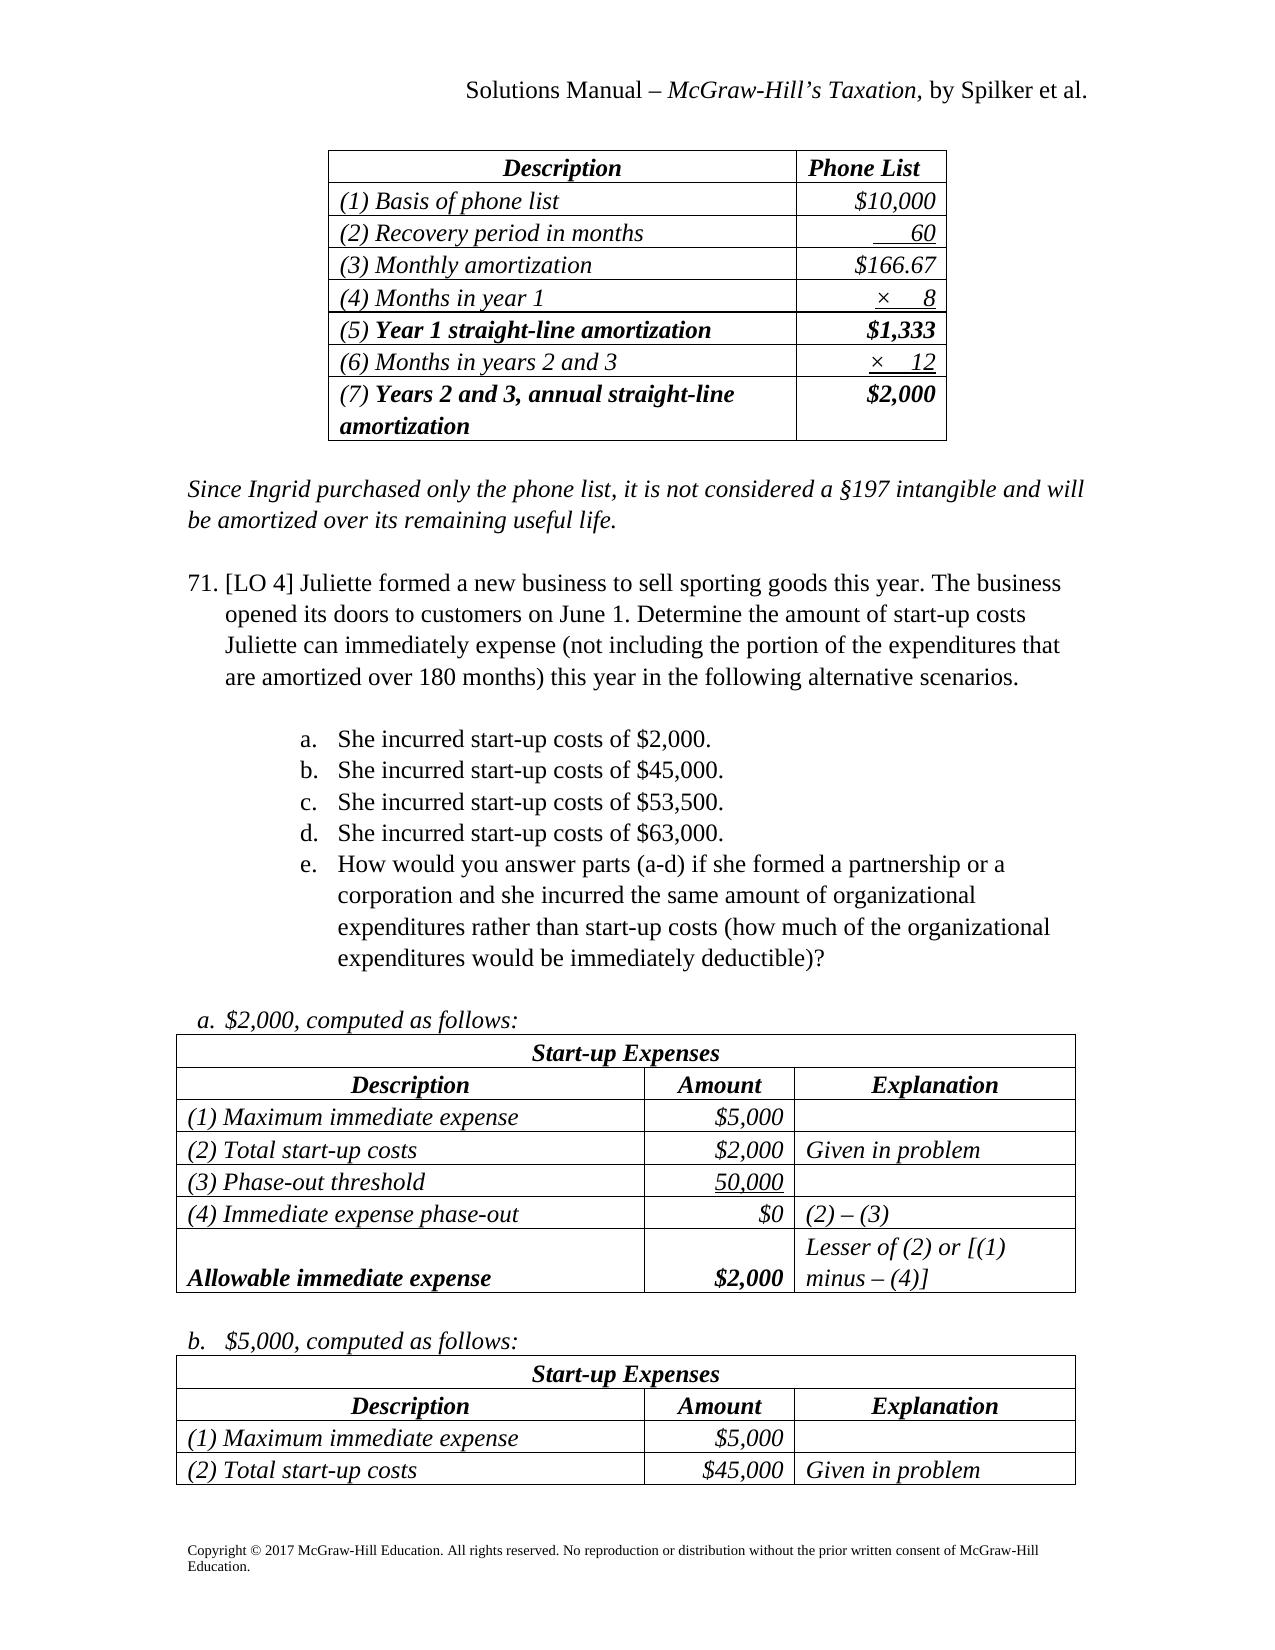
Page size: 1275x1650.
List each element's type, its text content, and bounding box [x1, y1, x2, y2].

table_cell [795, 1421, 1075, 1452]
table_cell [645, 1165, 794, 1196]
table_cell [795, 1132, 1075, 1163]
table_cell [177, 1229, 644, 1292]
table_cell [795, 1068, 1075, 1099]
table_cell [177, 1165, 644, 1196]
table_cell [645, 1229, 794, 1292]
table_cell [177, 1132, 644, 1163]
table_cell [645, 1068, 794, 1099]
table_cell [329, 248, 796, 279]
list She incurred start-up costs of $53,500. [300, 784, 1087, 816]
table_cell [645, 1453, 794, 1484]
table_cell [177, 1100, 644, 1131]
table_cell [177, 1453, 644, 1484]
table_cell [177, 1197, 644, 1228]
list How would you answer parts (a-d) if she formed a partnership or a corporation and she incurred the same amount of organizational expenditures rather than start-up costs (how much of the organizational expenditures would be immediately deductible)? [300, 847, 1087, 972]
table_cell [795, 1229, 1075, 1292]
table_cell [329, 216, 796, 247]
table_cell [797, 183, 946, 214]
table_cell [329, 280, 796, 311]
list $2,000, computed as follows: [197, 1003, 1087, 1034]
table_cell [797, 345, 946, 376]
list [LO 4] Juliette formed a new business to sell sporting goods this year. The business opened its doors to customers on June 1. Determine the amount of start-up costs Juliette can immediately expense (not including the portion of the expenditures that are amortized over 180 months) this year in the following alternative scenarios. [187, 566, 1087, 691]
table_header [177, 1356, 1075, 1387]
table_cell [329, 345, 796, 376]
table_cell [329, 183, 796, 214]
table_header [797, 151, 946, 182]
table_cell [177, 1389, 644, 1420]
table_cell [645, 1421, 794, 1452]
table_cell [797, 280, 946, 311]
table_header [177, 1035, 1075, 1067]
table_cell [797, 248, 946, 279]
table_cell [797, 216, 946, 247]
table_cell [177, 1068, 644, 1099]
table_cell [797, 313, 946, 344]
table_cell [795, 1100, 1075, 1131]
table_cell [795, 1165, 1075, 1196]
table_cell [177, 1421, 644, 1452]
text Since Ingrid purchased only the phone list, it is not considered a §197 intangible and will be amortized over its remaining useful life. [187, 472, 1087, 534]
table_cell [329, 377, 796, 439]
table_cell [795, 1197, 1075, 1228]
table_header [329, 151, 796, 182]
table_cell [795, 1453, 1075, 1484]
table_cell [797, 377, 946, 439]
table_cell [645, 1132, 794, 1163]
list She incurred start-up costs of $45,000. [300, 753, 1087, 784]
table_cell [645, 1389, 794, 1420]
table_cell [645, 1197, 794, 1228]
list $5,000, computed as follows: [187, 1324, 1087, 1355]
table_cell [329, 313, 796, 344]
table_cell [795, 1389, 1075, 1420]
list She incurred start-up costs of $63,000. [300, 816, 1087, 847]
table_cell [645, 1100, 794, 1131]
list She incurred start-up costs of $2,000. [300, 722, 1087, 753]
